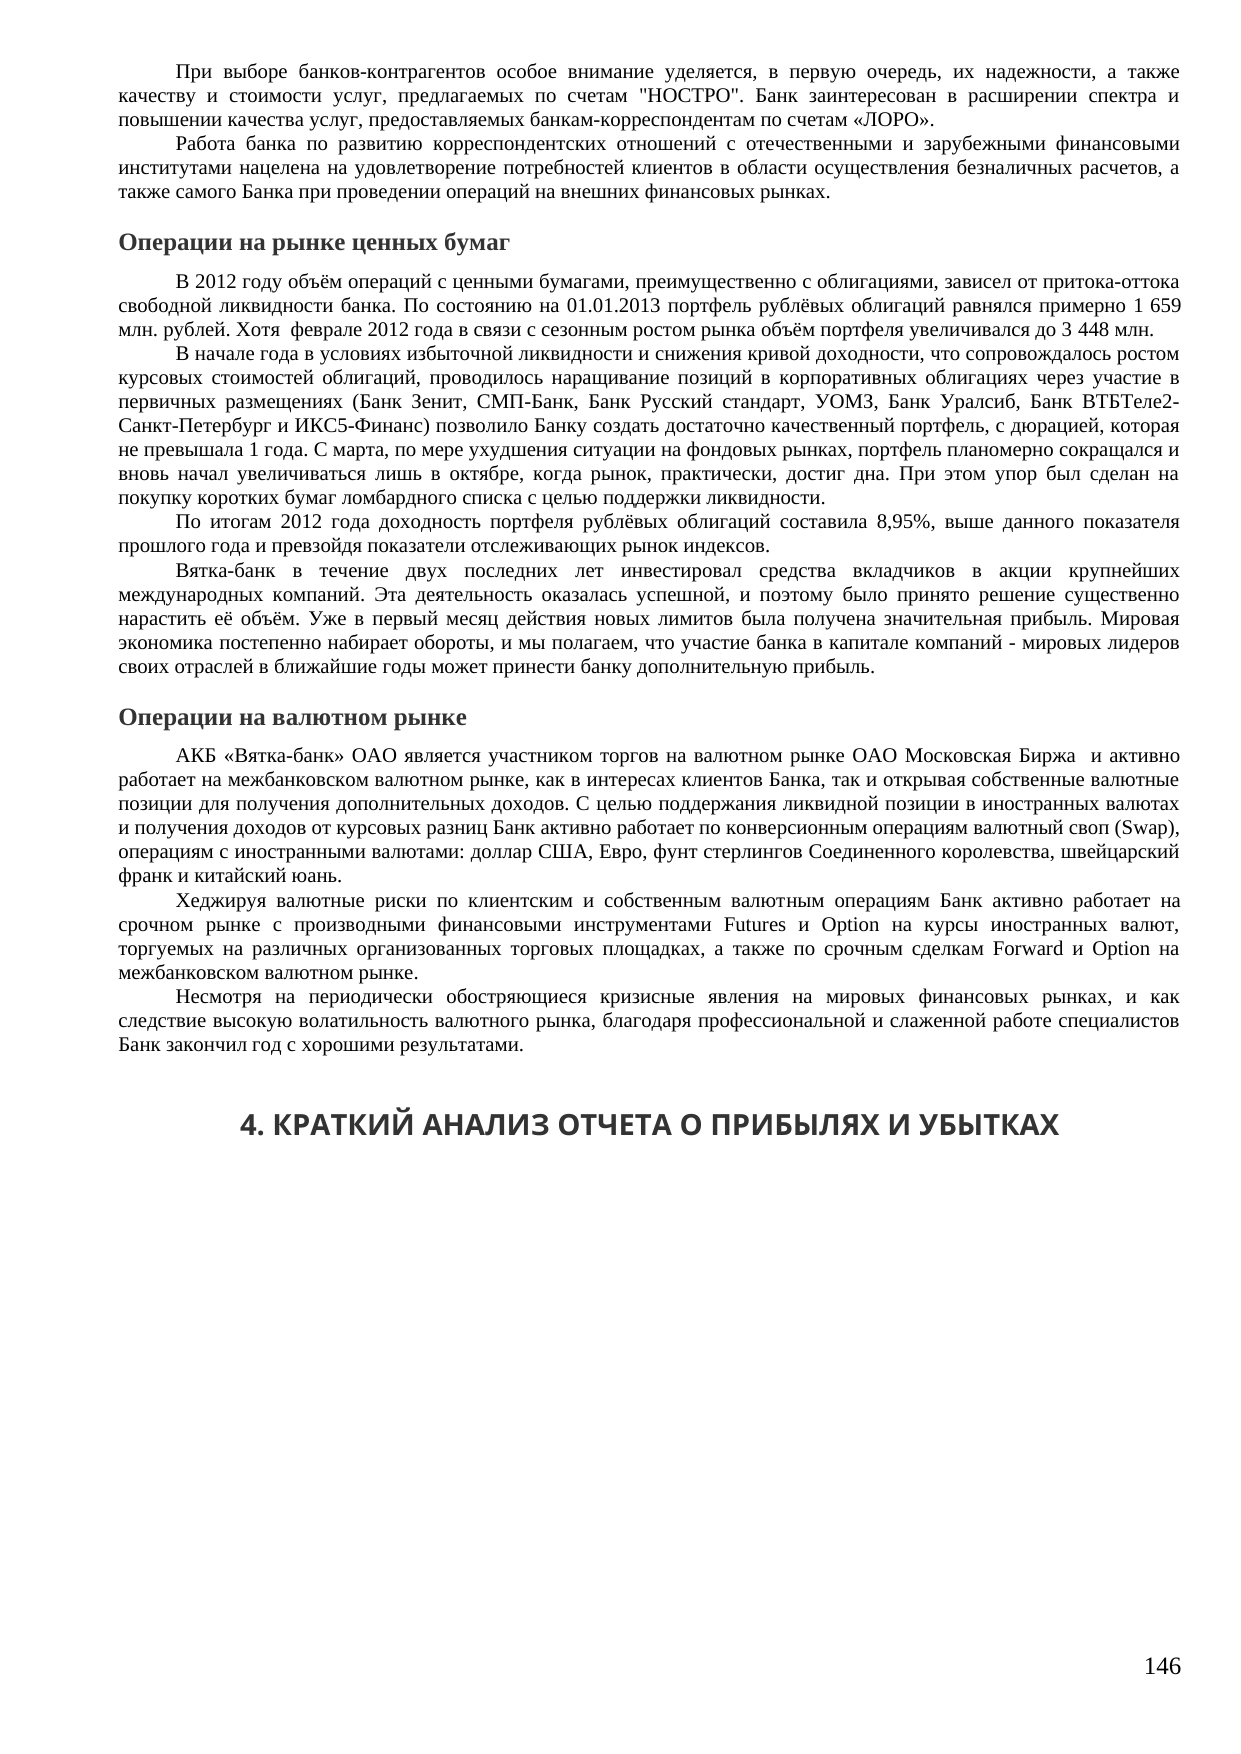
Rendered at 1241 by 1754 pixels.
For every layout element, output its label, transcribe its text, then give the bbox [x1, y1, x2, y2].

text Несмотря на периодически обостряющиеся кризисные явления на мировых финансовых рынках, и как следствие высокую волатильность валютного рынка, благодаря профессиональной и слаженной работе специалистов Банк закончил год с хорошими результатами. [118, 984, 1181, 1056]
text Операции на рынке ценных бумаг [118, 227, 1181, 256]
text В 2012 году объём операций с ценными бумагами, преимущественно с облигациями, зависел от притока-оттока свободной ликвидности банка. По состоянию на 01.01.2013 портфель рублёвых облигаций равнялся примерно 1 659 млн. рублей. Хотя феврале 2012 года в связи с сезонным ростом рынка объём портфеля увеличивался до 3 448 млн. [118, 269, 1181, 341]
text Операции на валютном рынке [118, 702, 1181, 731]
text Хеджируя валютные риски по клиентским и собственным валютным операциям Банк активно работает на срочном рынке с производными финансовыми инструментами Futures и Option на курсы иностранных валют, торгуемых на различных организованных торговых площадках, а также по срочным сделкам Forward и Option на межбанковском валютном рынке. [118, 887, 1181, 984]
text В начале года в условиях избыточной ликвидности и снижения кривой доходности, что сопровождалось ростом курсовых стоимостей облигаций, проводилось наращивание позиций в корпоративных облигациях через участие в первичных размещениях (Банк Зенит, СМП-Банк, Банк Русский стандарт, УОМЗ, Банк Уралсиб, Банк ВТБТеле2-Санкт-Петербург и ИКС5-Финанс) позволило Банку создать достаточно качественный портфель, с дюрацией, которая не превышала 1 года. С марта, по мере ухудшения ситуации на фондовых рынках, портфель планомерно сокращался и вновь начал увеличиваться лишь в октябре, когда рынок, практически, достиг дна. При этом упор был сделан на покупку коротких бумаг ломбардного списка с целью поддержки ликвидности. [118, 341, 1181, 509]
text Вятка-банк в течение двух последних лет инвестировал средства вкладчиков в акции крупнейших международных компаний. Эта деятельность оказалась успешной, и поэтому было принято решение существенно нарастить её объём. Уже в первый месяц действия новых лимитов была получена значительная прибыль. Мировая экономика постепенно набирает обороты, и мы полагаем, что участие банка в капитале компаний - мировых лидеров своих отраслей в ближайшие годы может принести банку дополнительную прибыль. [118, 557, 1181, 678]
text Работа банка по развитию корреспондентских отношений с отечественными и зарубежными финансовыми институтами нацелена на удовлетворение потребностей клиентов в области осуществления безналичных расчетов, а также самого Банка при проведении операций на внешних финансовых рынках. [118, 131, 1181, 203]
text АКБ «Вятка-банк» ОАО является участником торгов на валютном рынке ОАО Московская Биржа и активно работает на межбанковском валютном рынке, как в интересах клиентов Банка, так и открывая собственные валютные позиции для получения дополнительных доходов. С целью поддержания ликвидной позиции в иностранных валютах и получения доходов от курсовых разниц Банк активно работает по конверсионным операциям валютный своп (Swap), операциям с иностранными валютами: доллар США, Евро, фунт стерлингов Соединенного королевства, швейцарский франк и китайский юань. [118, 743, 1181, 887]
text По итогам 2012 года доходность портфеля рублёвых облигаций составила 8,95%, выше данного показателя прошлого года и превзойдя показатели отслеживающих рынок индексов. [118, 509, 1181, 557]
text При выборе банков-контрагентов особое внимание уделяется, в первую очередь, их надежности, а также качеству и стоимости услуг, предлагаемых по счетам "НОСТРО". Банк заинтересован в расширении спектра и повышении качества услуг, предоставляемых банкам-корреспондентам по счетам «ЛОРО». [118, 59, 1181, 131]
text 4. КРАТКИЙ АНАЛИЗ ОТЧЕТА О ПРИБЫЛЯХ И УБЫТКАХ [118, 1104, 1181, 1144]
